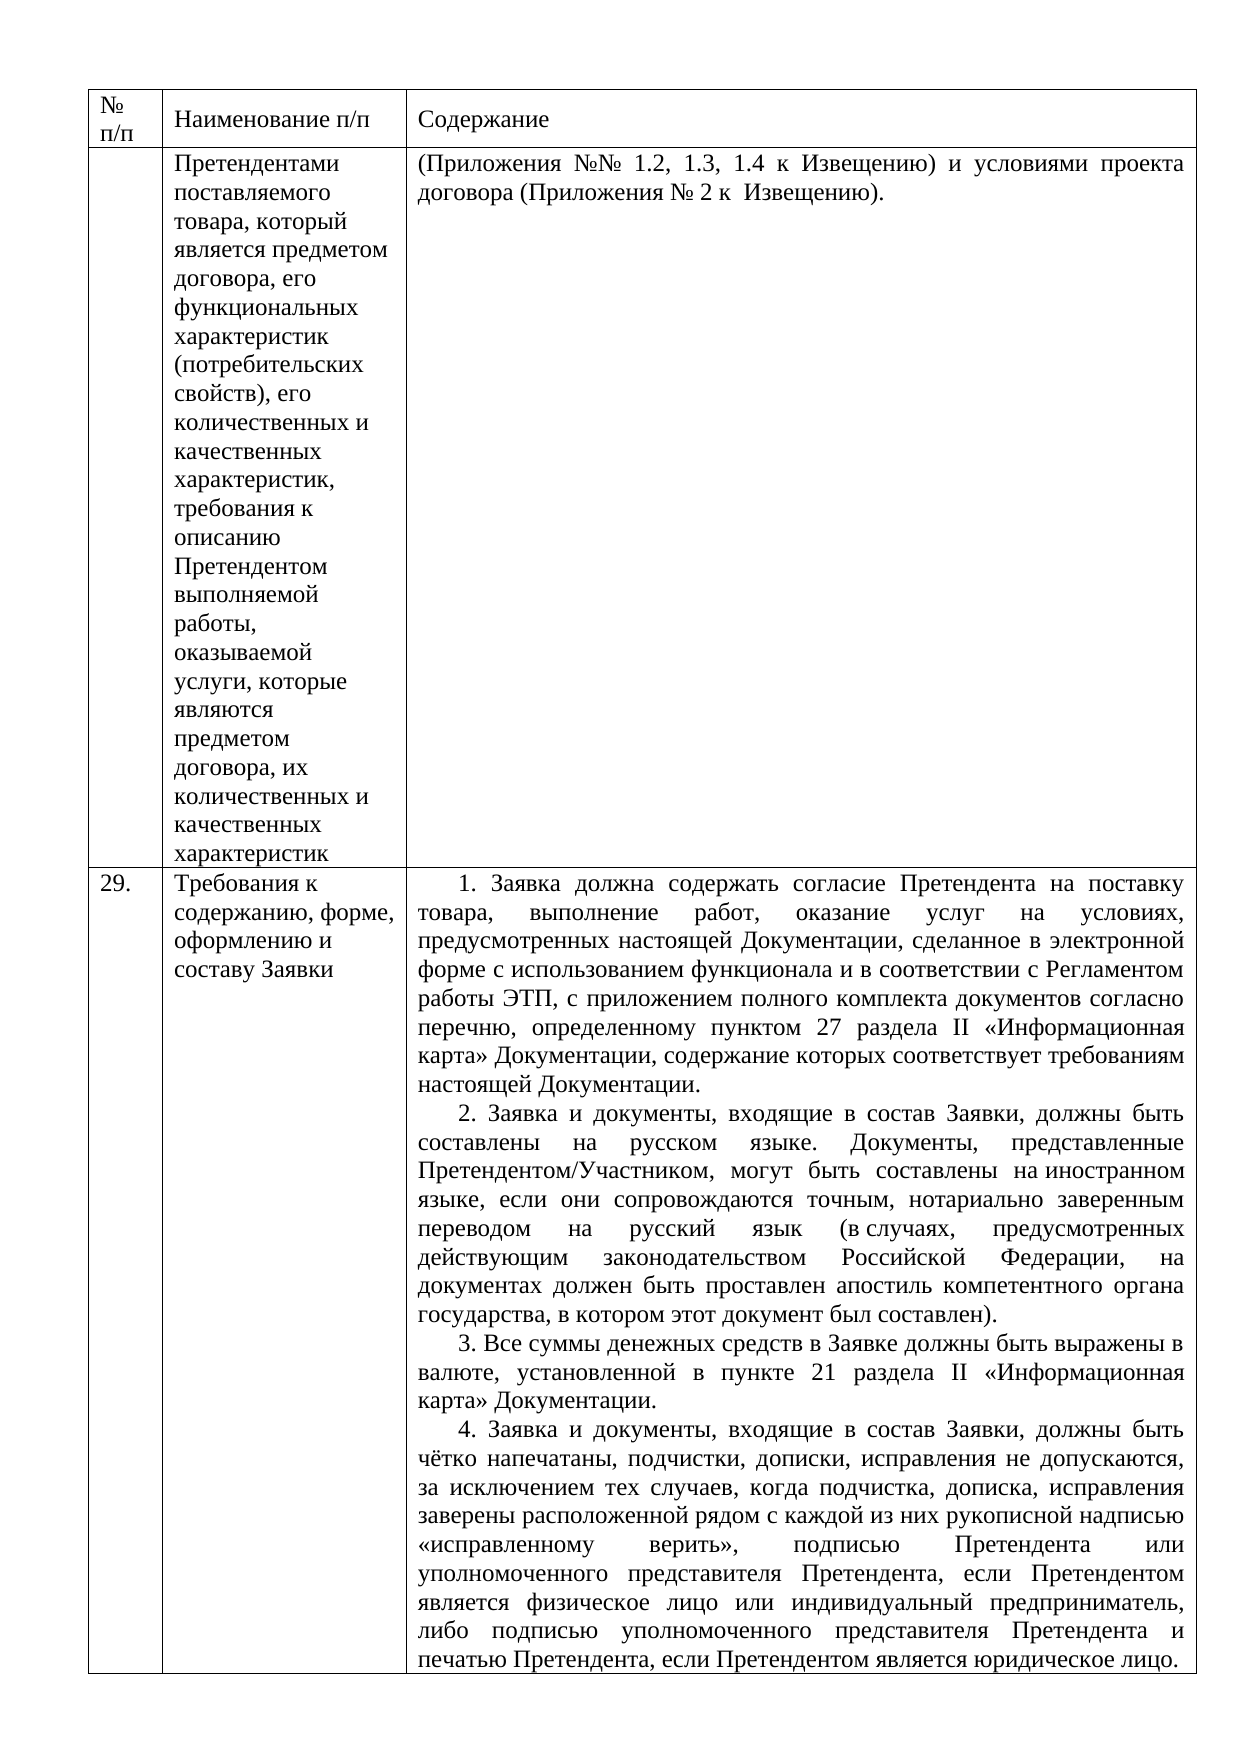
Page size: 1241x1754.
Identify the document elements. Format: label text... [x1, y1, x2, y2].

table_header Содержание [407, 90, 1196, 147]
table_header № п/п [89, 90, 162, 147]
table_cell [163, 868, 406, 1673]
table_cell [89, 148, 162, 867]
table_cell [89, 868, 162, 1673]
table_header Наименование п/п [163, 90, 406, 147]
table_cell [163, 148, 406, 867]
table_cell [407, 868, 1196, 1673]
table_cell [407, 148, 1196, 867]
